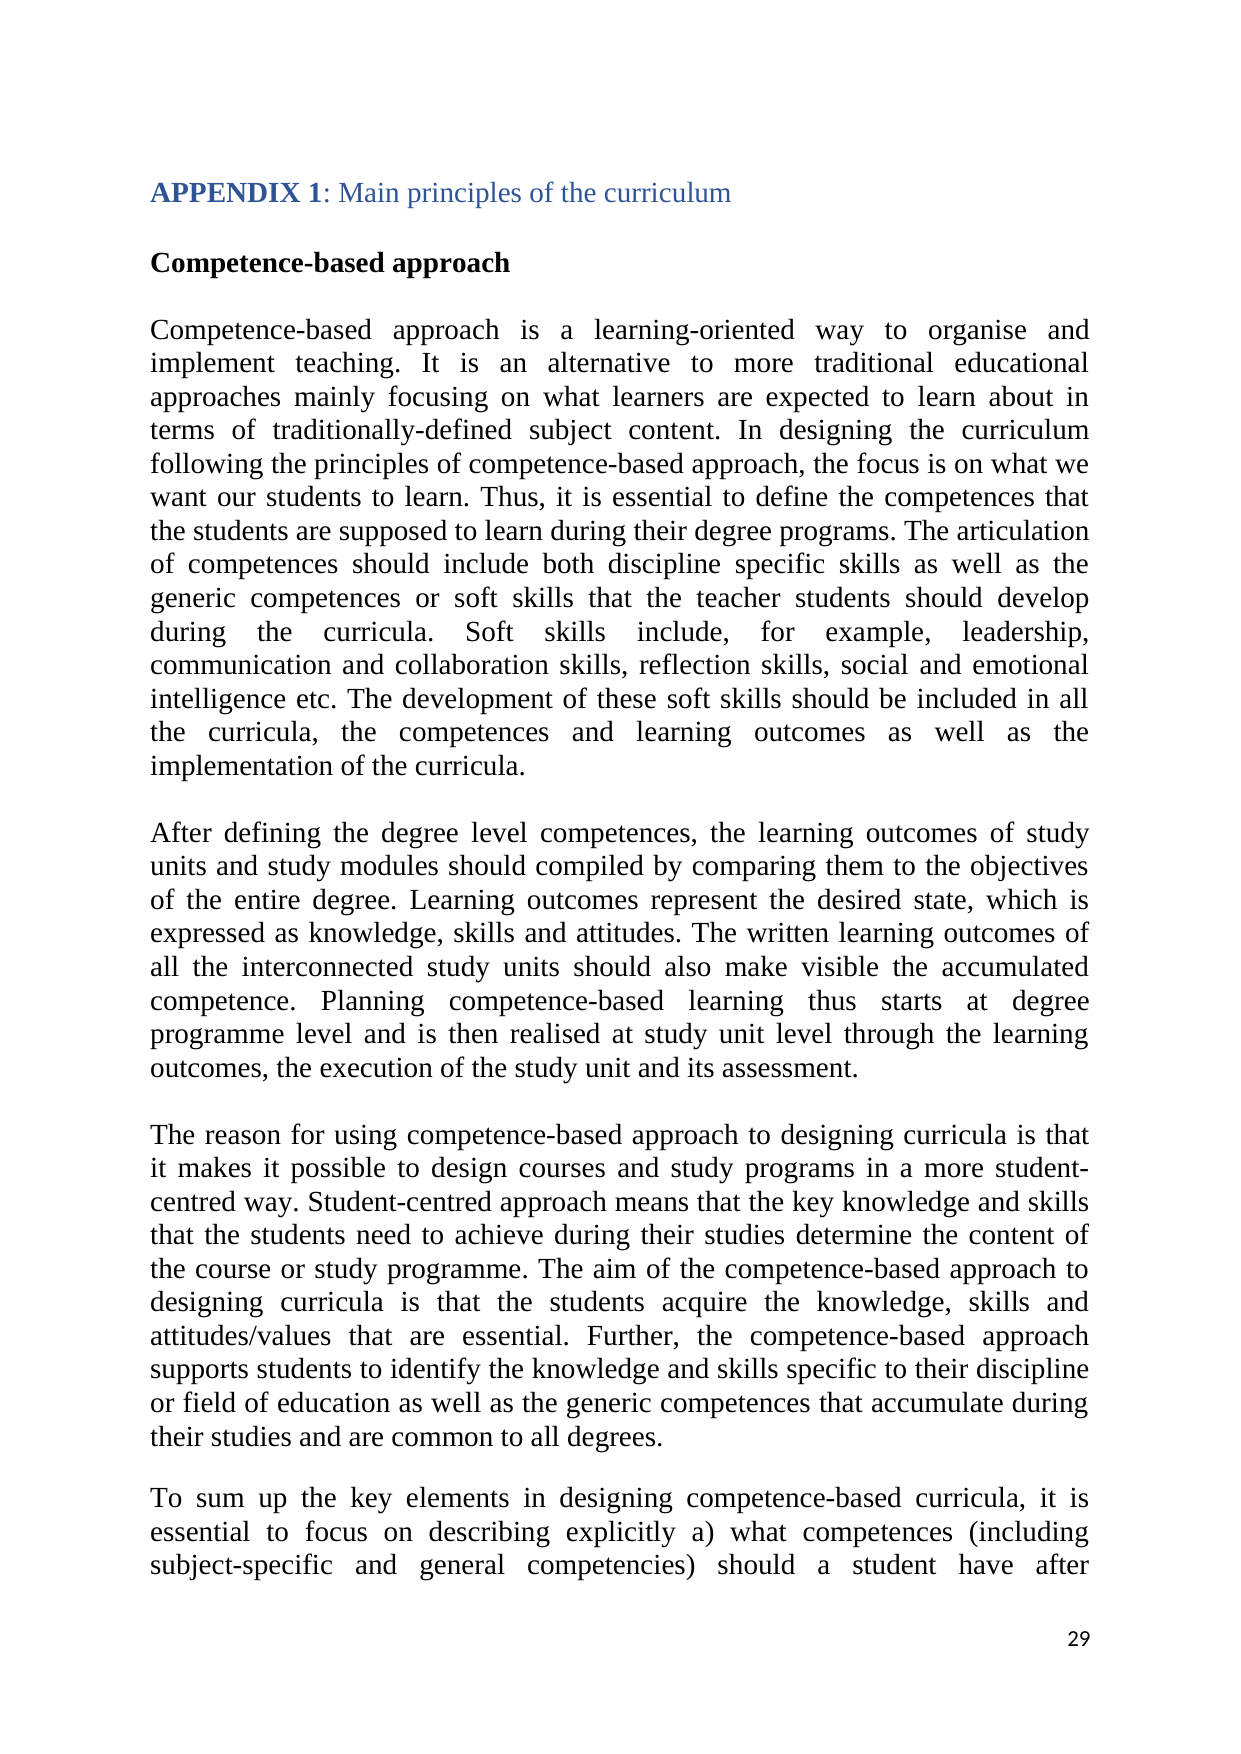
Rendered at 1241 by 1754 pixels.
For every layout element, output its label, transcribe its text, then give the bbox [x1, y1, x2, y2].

subtitle APPENDIX 1: Main principles of the curriculum [150, 175, 1090, 208]
text The reason for using competence-based approach to designing curricula is that it makes it possible to design courses and study programs in a more student-centred way. Student-centred approach means that the key knowledge and skills that the students need to achieve during their studies determine the content of the course or study programme. The aim of the competence-based approach to designing curricula is that the students acquire the knowledge, skills and attitudes/values that are essential. Further, the competence-based approach supports students to identify the knowledge and skills specific to their discipline or field of education as well as the generic competences that accumulate during their studies and are common to all degrees. [150, 1117, 1090, 1452]
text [150, 1480, 1090, 1581]
text After defining the degree level competences, the learning outcomes of study units and study modules should compiled by comparing them to the objectives of the entire degree. Learning outcomes represent the desired state, which is expressed as knowledge, skills and attitudes. The written learning outcomes of all the interconnected study units should also make visible the accumulated competence. Planning competence-based learning thus starts at degree programme level and is then realised at study unit level through the learning outcomes, the execution of the study unit and its assessment. [150, 815, 1090, 1083]
text Competence-based approach [150, 245, 1090, 278]
text Competence-based approach is a learning-oriented way to organise and implement teaching. It is an alternative to more traditional educational approaches mainly focusing on what learners are expected to learn about in terms of traditionally-defined subject content. In designing the curriculum following the principles of competence-based approach, the focus is on what we want our students to learn. Thus, it is essential to define the competences that the students are supposed to learn during their degree programs. The articulation of competences should include both discipline specific skills as well as the generic competences or soft skills that the teacher students should develop during the curricula. Soft skills include, for example, leadership, communication and collaboration skills, reflection skills, social and emotional intelligence etc. The development of these soft skills should be included in all the curricula, the competences and learning outcomes as well as the implementation of the curricula. [150, 312, 1090, 781]
